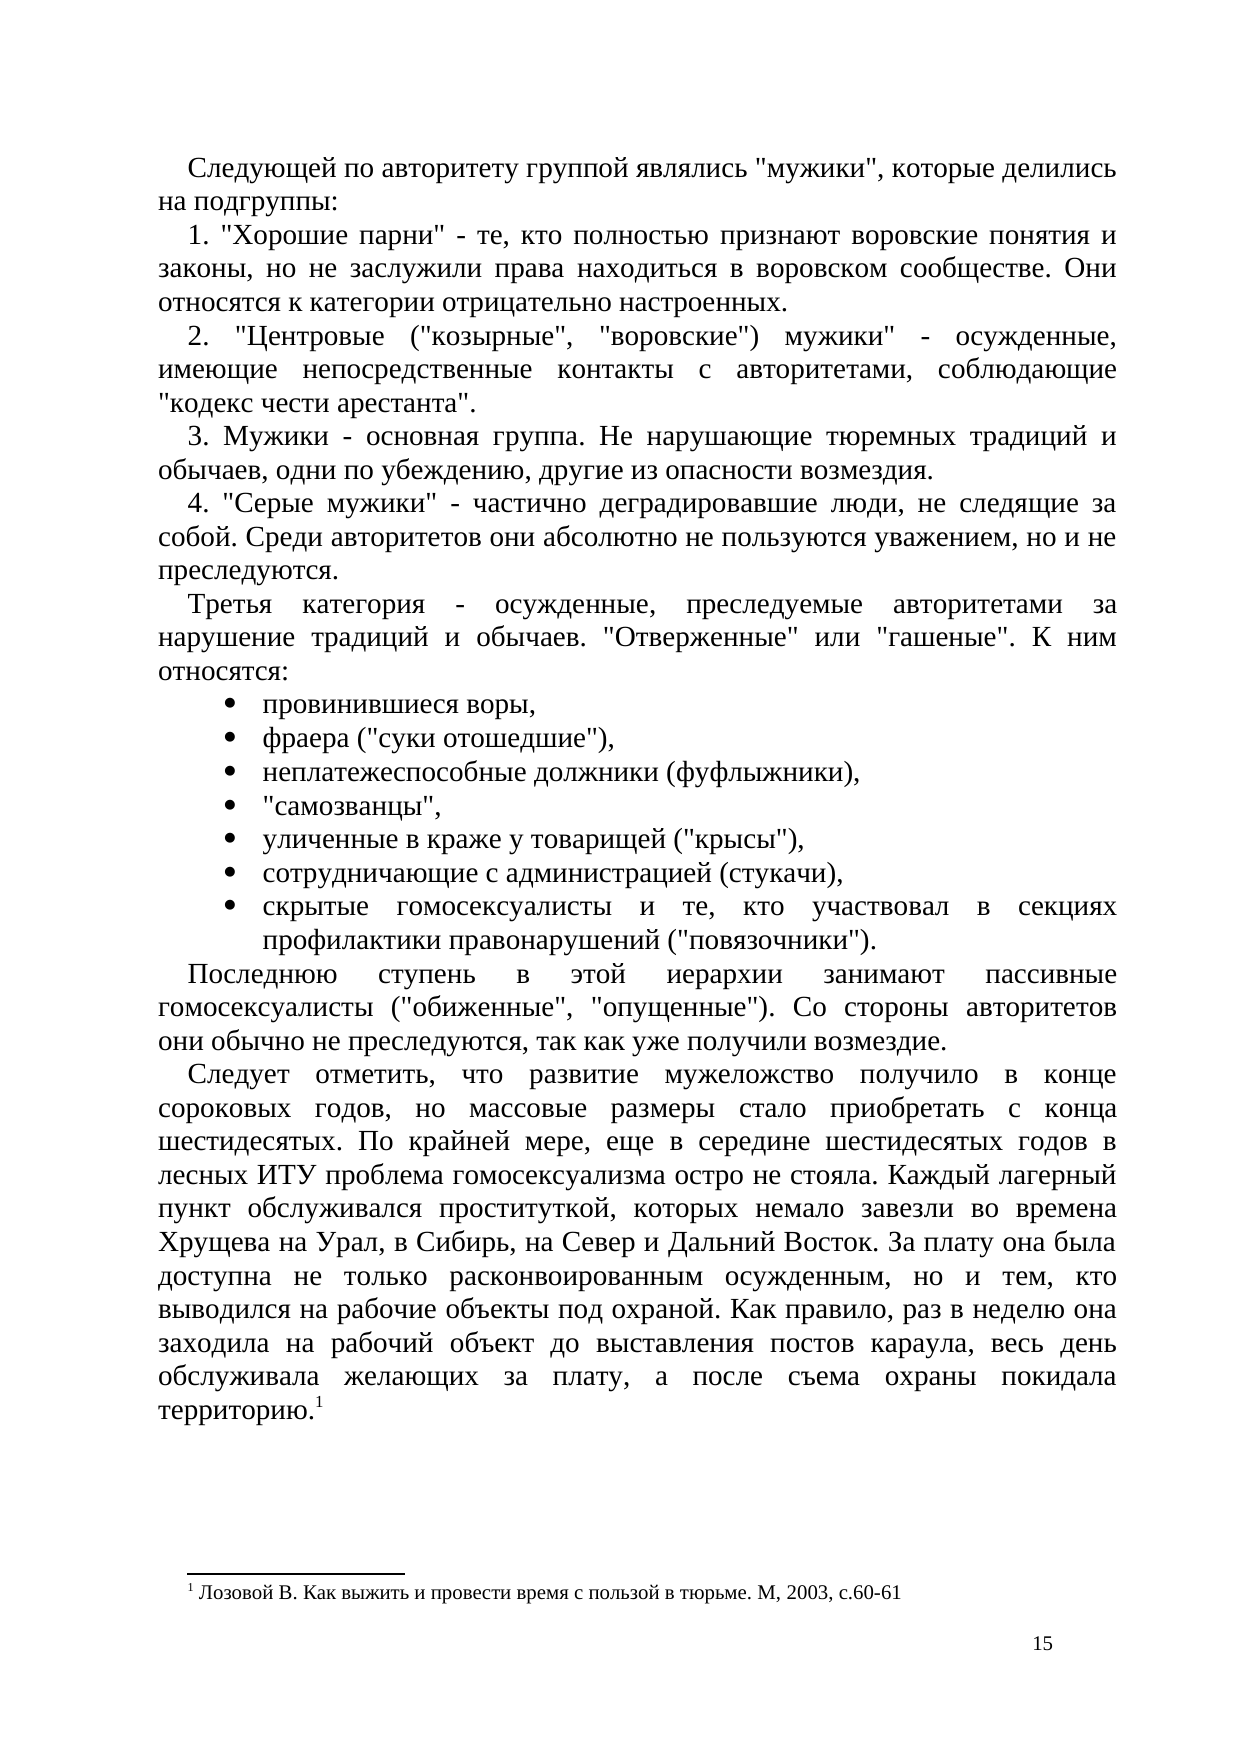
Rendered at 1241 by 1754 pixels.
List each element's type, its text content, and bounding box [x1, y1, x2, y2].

list скрытые гомосексуалисты и те, кто участвовал в секциях профилактики правонарушений ("повязочники"). [225, 888, 1118, 956]
list "самозванцы", [225, 788, 1118, 821]
list сотрудничающие с администрацией (стукачи), [225, 855, 1118, 888]
text 3. Мужики - основная группа. Не нарушающие тюремных традиций и обычаев, одни по убеждению, другие из опасности возмездия. [158, 418, 1118, 485]
text 2. "Центровые ("козырные", "воровские") мужики" - осужденные, имеющие непосредственные контакты с авторитетами, соблюдающие "кодекс чести арестанта". [158, 318, 1118, 418]
list провинившиеся воры, [225, 687, 1118, 720]
text Третья категория - осужденные, преследуемые авторитетами за нарушение традиций и обычаев. "Отверженные" или "гашеные". К ним относятся: [158, 586, 1118, 687]
text Последнюю ступень в этой иерархии занимают пассивные гомосексуалисты ("обиженные", "опущенные"). Со стороны авторитетов они обычно не преследуются, так как уже получили возмездие. [158, 956, 1118, 1056]
list уличенные в краже у товарищей ("крысы"), [225, 821, 1118, 855]
list фраера ("суки отошедшие"), [225, 720, 1118, 754]
text 1. "Хорошие парни" - те, кто полностью признают воровские понятия и законы, но не заслужили права находиться в воровском сообществе. Они относятся к категории отрицательно настроенных. [158, 217, 1118, 318]
text 4. "Серые мужики" - частично деградировавшие люди, не следящие за собой. Среди авторитетов они абсолютно не пользуются уважением, но и не преследуются. [158, 485, 1118, 586]
text Следующей по авторитету группой являлись "мужики", которые делились на подгруппы: [158, 150, 1118, 217]
list неплатежеспособные должники (фуфлыжники), [225, 754, 1118, 788]
text Следует отметить, что развитие мужеложство получило в конце сороковых годов, но массовые размеры стало приобретать с конца шестидесятых. По крайней мере, еще в середине шестидесятых годов в лесных ИТУ проблема гомосексуализма остро не стояла. Каждый лагерный пункт обслуживался проституткой, которых немало завезли во времена Хрущева на Урал, в Сибирь, на Север и Дальний Восток. За плату она была доступна не только расконвоированным осужденным, но и тем, кто выводился на рабочие объекты под охраной. Как правило, раз в неделю она заходила на рабочий объект до выставления постов караула, весь день обслуживала желающих за плату, а после съема охраны покидала территорию. [158, 1056, 1118, 1425]
